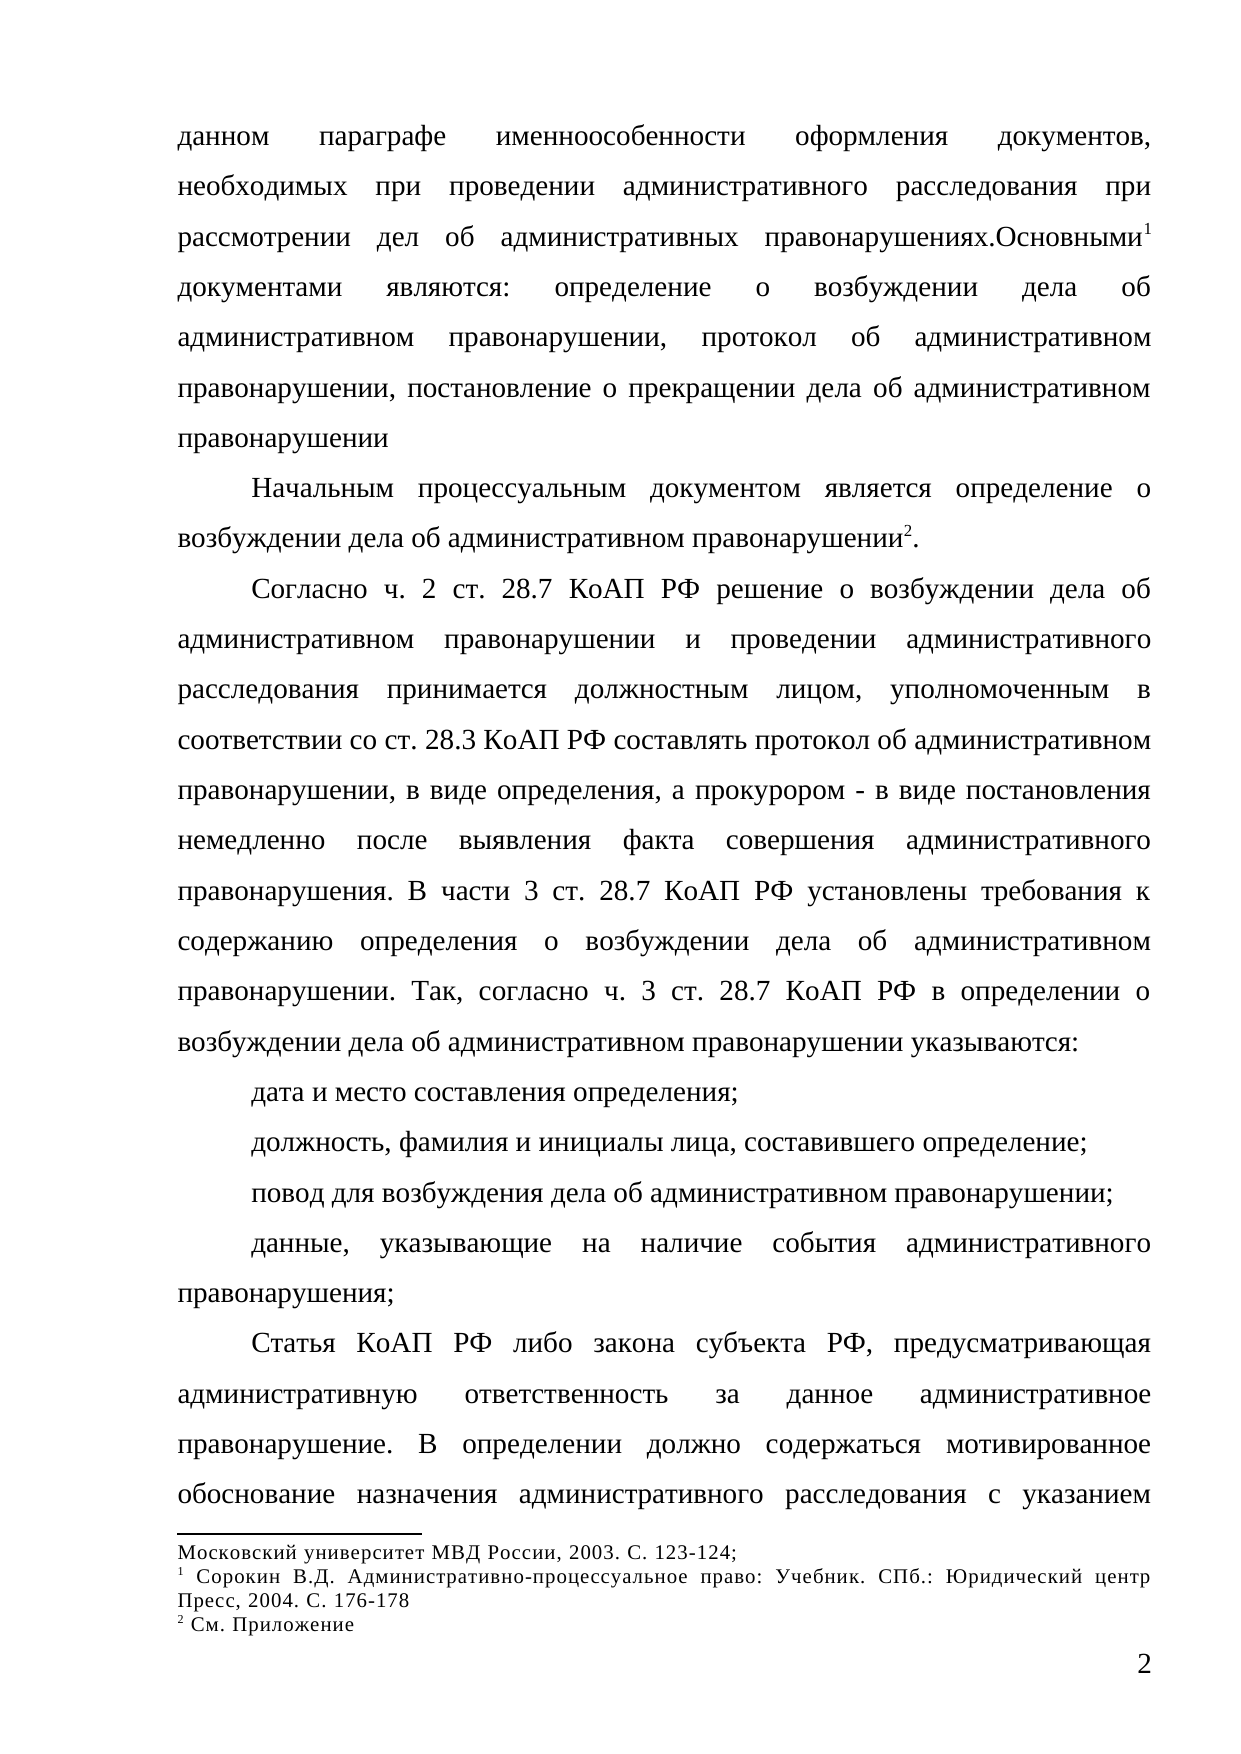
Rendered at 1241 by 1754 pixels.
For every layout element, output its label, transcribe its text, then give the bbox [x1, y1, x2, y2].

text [177, 118, 1152, 453]
text дата и место составления определения; [177, 1074, 1152, 1108]
text Начальным процессуальным документом является определение о возбуждении дела об административном правонарушении. [177, 470, 1152, 554]
text Согласно ч. 2 ст. 28.7 КоАП РФ решение о возбуждении дела об административном правонарушении и проведении административного расследования принимается должностным лицом, уполномоченным в соответствии со ст. 28.3 КоАП РФ составлять протокол об административном правонарушении, в виде определения, а прокурором - в виде постановления немедленно после выявления факта совершения административного правонарушения. В части 3 ст. 28.7 КоАП РФ установлены требования к содержанию определения о возбуждении дела об административном правонарушении. Так, согласно ч. 3 ст. 28.7 КоАП РФ в определении о возбуждении дела об административном правонарушении указываются: [177, 571, 1152, 1057]
text данные, указывающие на наличие события административного правонарушения; [177, 1225, 1152, 1309]
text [177, 1326, 1152, 1510]
text повод для возбуждения дела об административном правонарушении; [177, 1175, 1152, 1208]
text должность, фамилия и инициалы лица, составившего определение; [177, 1124, 1152, 1158]
